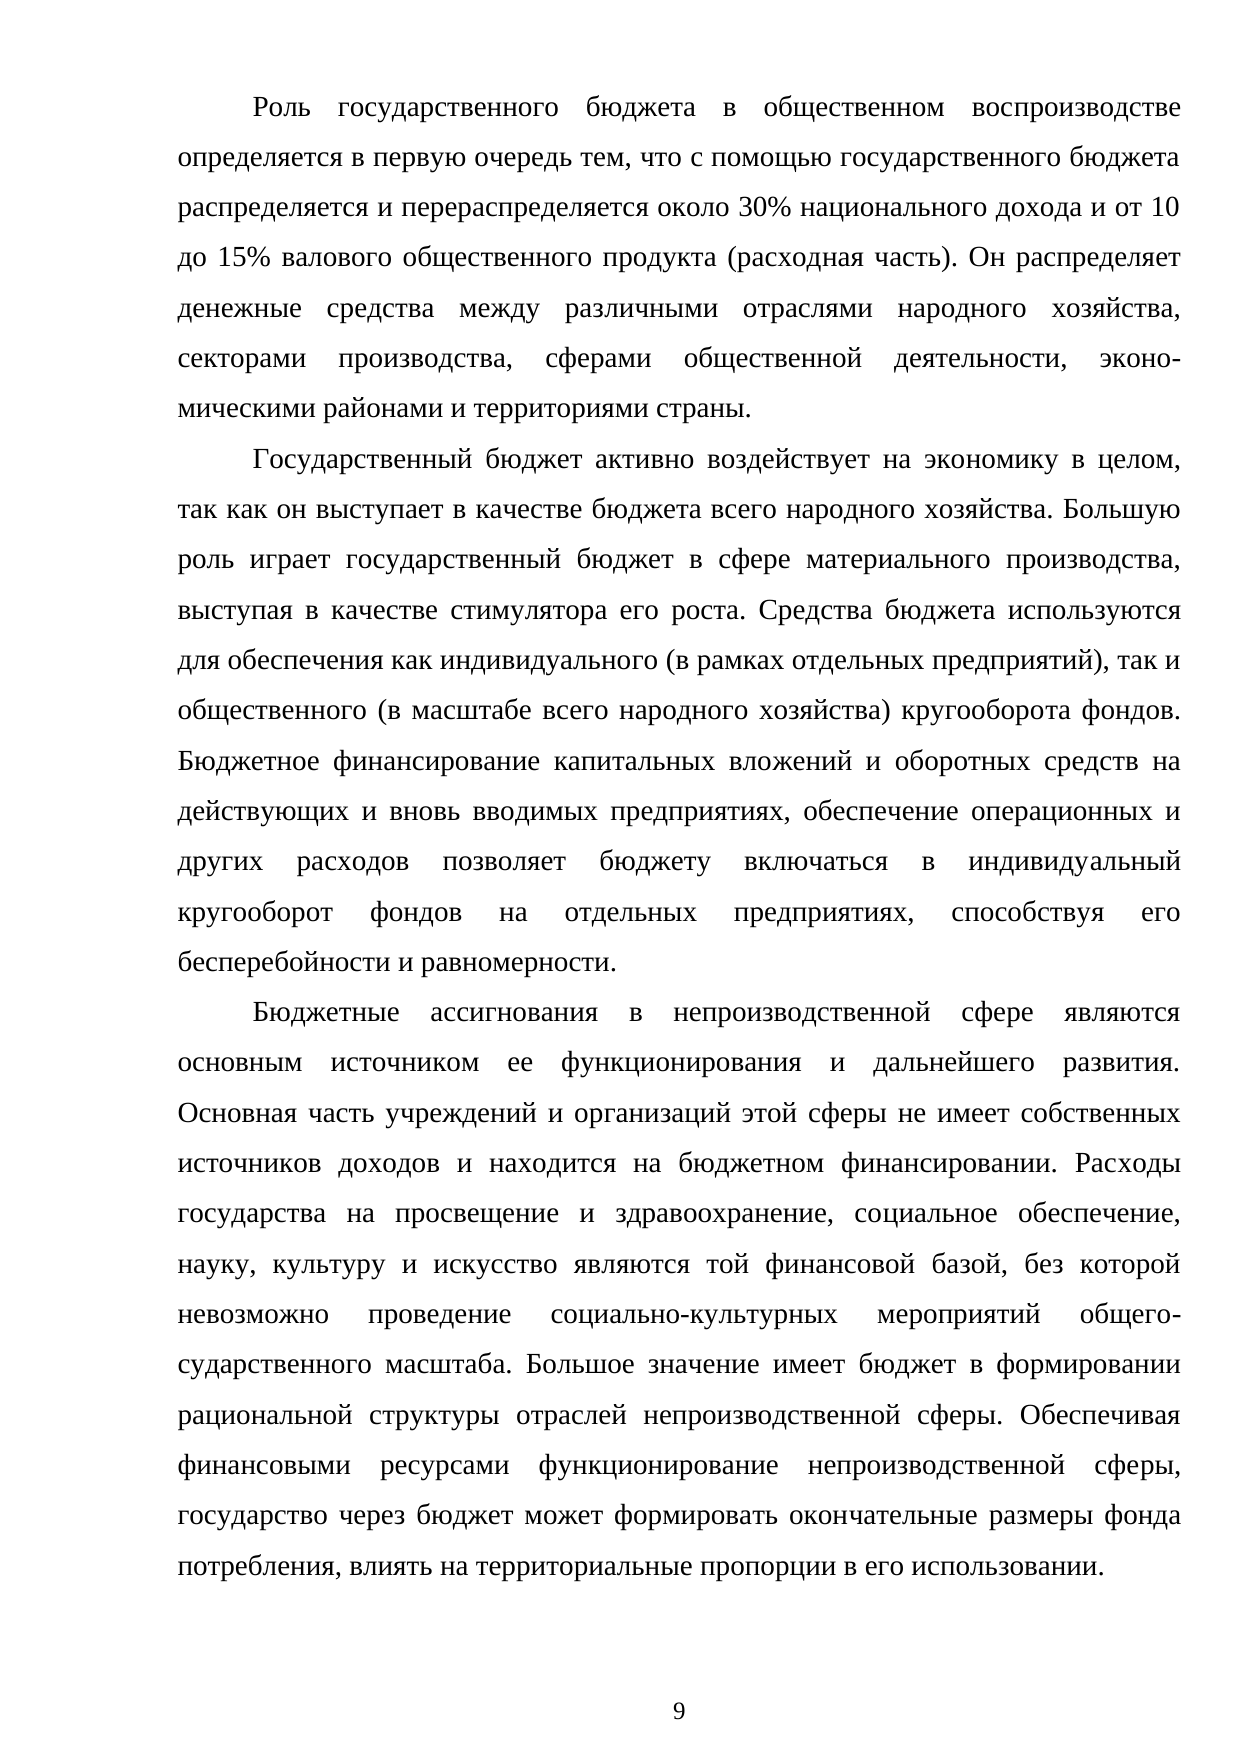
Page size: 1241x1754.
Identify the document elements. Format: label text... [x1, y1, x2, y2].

text Государственный бюджет активно воздействует на экономику в целом, так как он выступает в качестве бюджета всего народного хозяйства. Большую роль играет государственный бюджет в сфере материального производства, выступая в качестве стимулятора его роста. Средства бюджета используются для обеспечения как индивидуального (в рамках отдельных предприятий), так и общественного (в масштабе всего народного хозяйства) кругооборота фондов. Бюджетное финансирование капитальных вложений и оборотных средств на действующих и вновь вводимых предприятиях, обеспечение операционных и других расходов позволяет бюджету включаться в индивидуальный кругооборот фондов на отдельных предприятиях, способствуя его бесперебойности и равномерности. [177, 441, 1181, 977]
text Бюджетные ассигнования в непроизводственной сфере являются основным источником ее функционирования и дальнейшего развития. Основная часть учреждений и организаций этой сферы не имеет собственных источников доходов и находится на бюджетном финансировании. Расходы государства на просвещение и здравоохранение, социальное обеспечение, науку, культуру и искусство являются той финансовой базой, без которой невозможно проведение социально-культурных мероприятий общегосударственного масштаба. Большое значение имеет бюджет в формировании рациональной структуры отраслей непроизводственной сферы. Обеспечивая финансовыми ресурсами функционирование непроизводственной сферы, государство через бюджет может формировать окончательные размеры фонда потребления, влиять на территориальные пропорции в его использовании. [177, 994, 1181, 1581]
text Роль государственного бюджета в общественном воспроизводстве определяется в первую очередь тем, что с помощью государственного бюджета распределяется и перераспределяется около 30% национального дохода и от 10 до 15% валового общественного продукта (расходная часть). Он распределяет денежные средства между различными отраслями народного хозяйства, секторами производства, сферами общественной деятельности, экономическими районами и территориями страны. [177, 89, 1181, 424]
